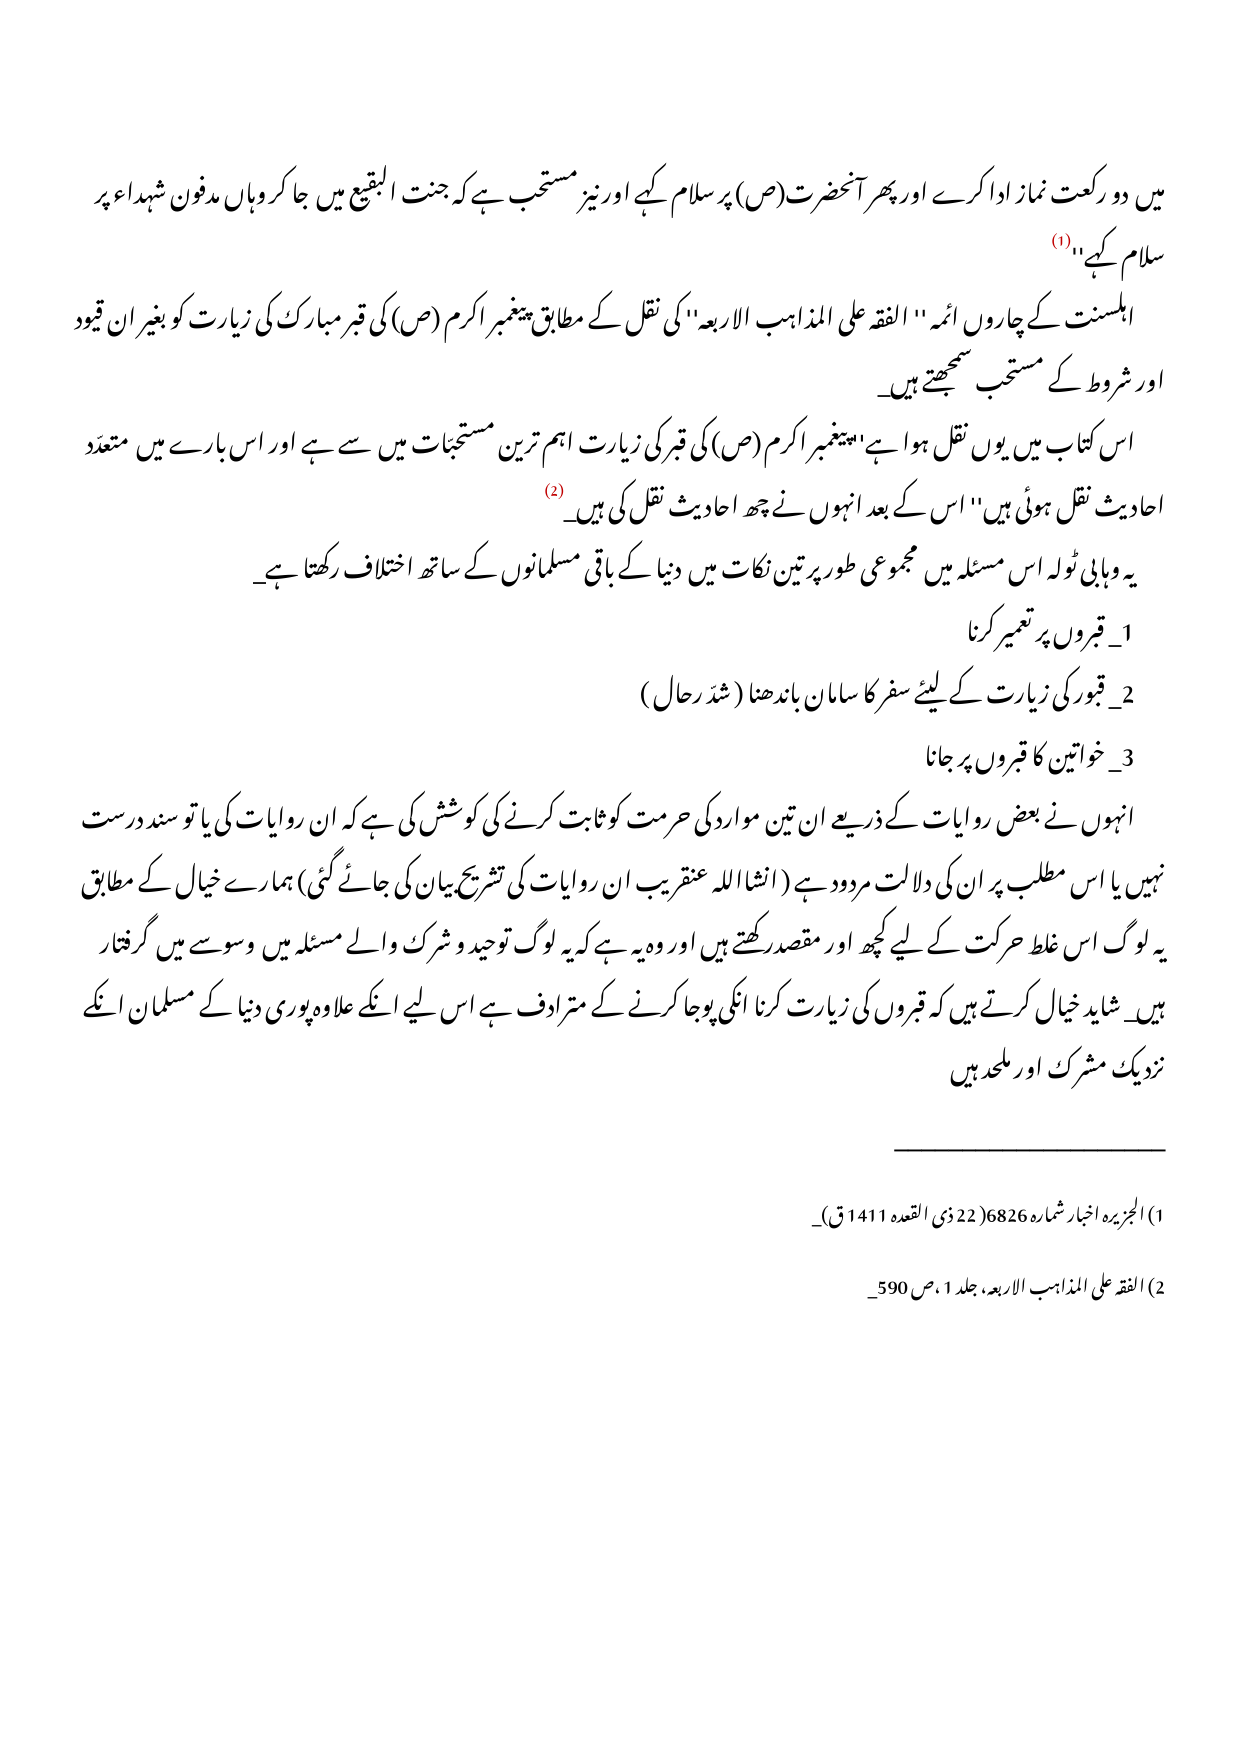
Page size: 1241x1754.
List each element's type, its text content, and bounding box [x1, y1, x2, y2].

text انہوں نے بعض روایات کے ذریعے ان تین موارد کی حرمت کو ثابت کرنے کی کوشش کی ہے کہ ان روایات کی یا تو سند درست نہیں یا اس مطلب پر ان کی دلالت مردود ہے ( انشااللہ عنقریب ان روایات کی تشریح بیان کی جائے گئی) ہمارے خیال کے مطابق یہ لو گ اس غلط حرکت کے لیے کچھ اور مقصدرکھتے ہیں اور وہ یہ ہے کہ یہ لوگ توحید و شرک والے مسئلہ میں وسوسے میں گرفتار ہیں_ شاید خیال کرتے ہیں کہ قبروں کی زیارت کرنا انکی پوجا کرنے کے مترادف ہے اس لیے انکے علاوہ پوری دنیا کے مسلمان انکے نزدیک مشرک اور ملحد ہیں [75, 781, 1165, 1094]
text 1) الجزیرہ اخبار شمارہ 6826( 22 ذی القعدہ 1411 ق)_ [75, 1186, 1165, 1233]
text ____________________ [75, 1094, 1165, 1161]
text میں دو رکعت نماز ادا کرے اور پھر آنحضرت(ص) پر سلام کہے اور نیز مستحب ہے کہ جنت البقیع میں جا کر وہاں مدفون شہداء پر سلام کہے''(1) [75, 94, 1165, 281]
text 2_ قبور کی زیارت کے لیئے سفر کا سامان باندھنا ( شدّ رحال ) [75, 656, 1165, 719]
text یہ وہابی ٹولہ اس مسئلہ میں مجموعی طور پر تین نکات میں دنیا کے باقی مسلمانوں کے ساتھ اختلاف رکھتا ہے_ [75, 531, 1165, 594]
text اس کتاب میں یوں نقل ہوا ہے'' پیغمبر اکرم (ص) کی قبر کی زیارت اہم ترین مستحبّات میں سے ہے اور اس بارے میں متعدّد احادیث نقل ہوئی ہیں'' اس کے بعد انہوں نے چھ احادیث نقل کی ہیں_(2) [75, 406, 1165, 531]
text 2) الفقہ علی المذاہب الاربعہ، جلد 1 ،ص 590_ [75, 1258, 1165, 1305]
text اہلسنت کے چاروں ائمہ '' الفقہ علی المذاہب الاربعہ'' کی نقل کے مطابق پیغمبر اکرم (ص) کی قبر مبارک کی زیارت کو بغیر ان قیود اور شروط کے مستحب سمجھتے ہیں_ [75, 281, 1165, 406]
text 1_ قبروں پر تعمیر کرنا [75, 594, 1165, 656]
text 3_ خواتین کا قبروں پر جانا [75, 719, 1165, 781]
